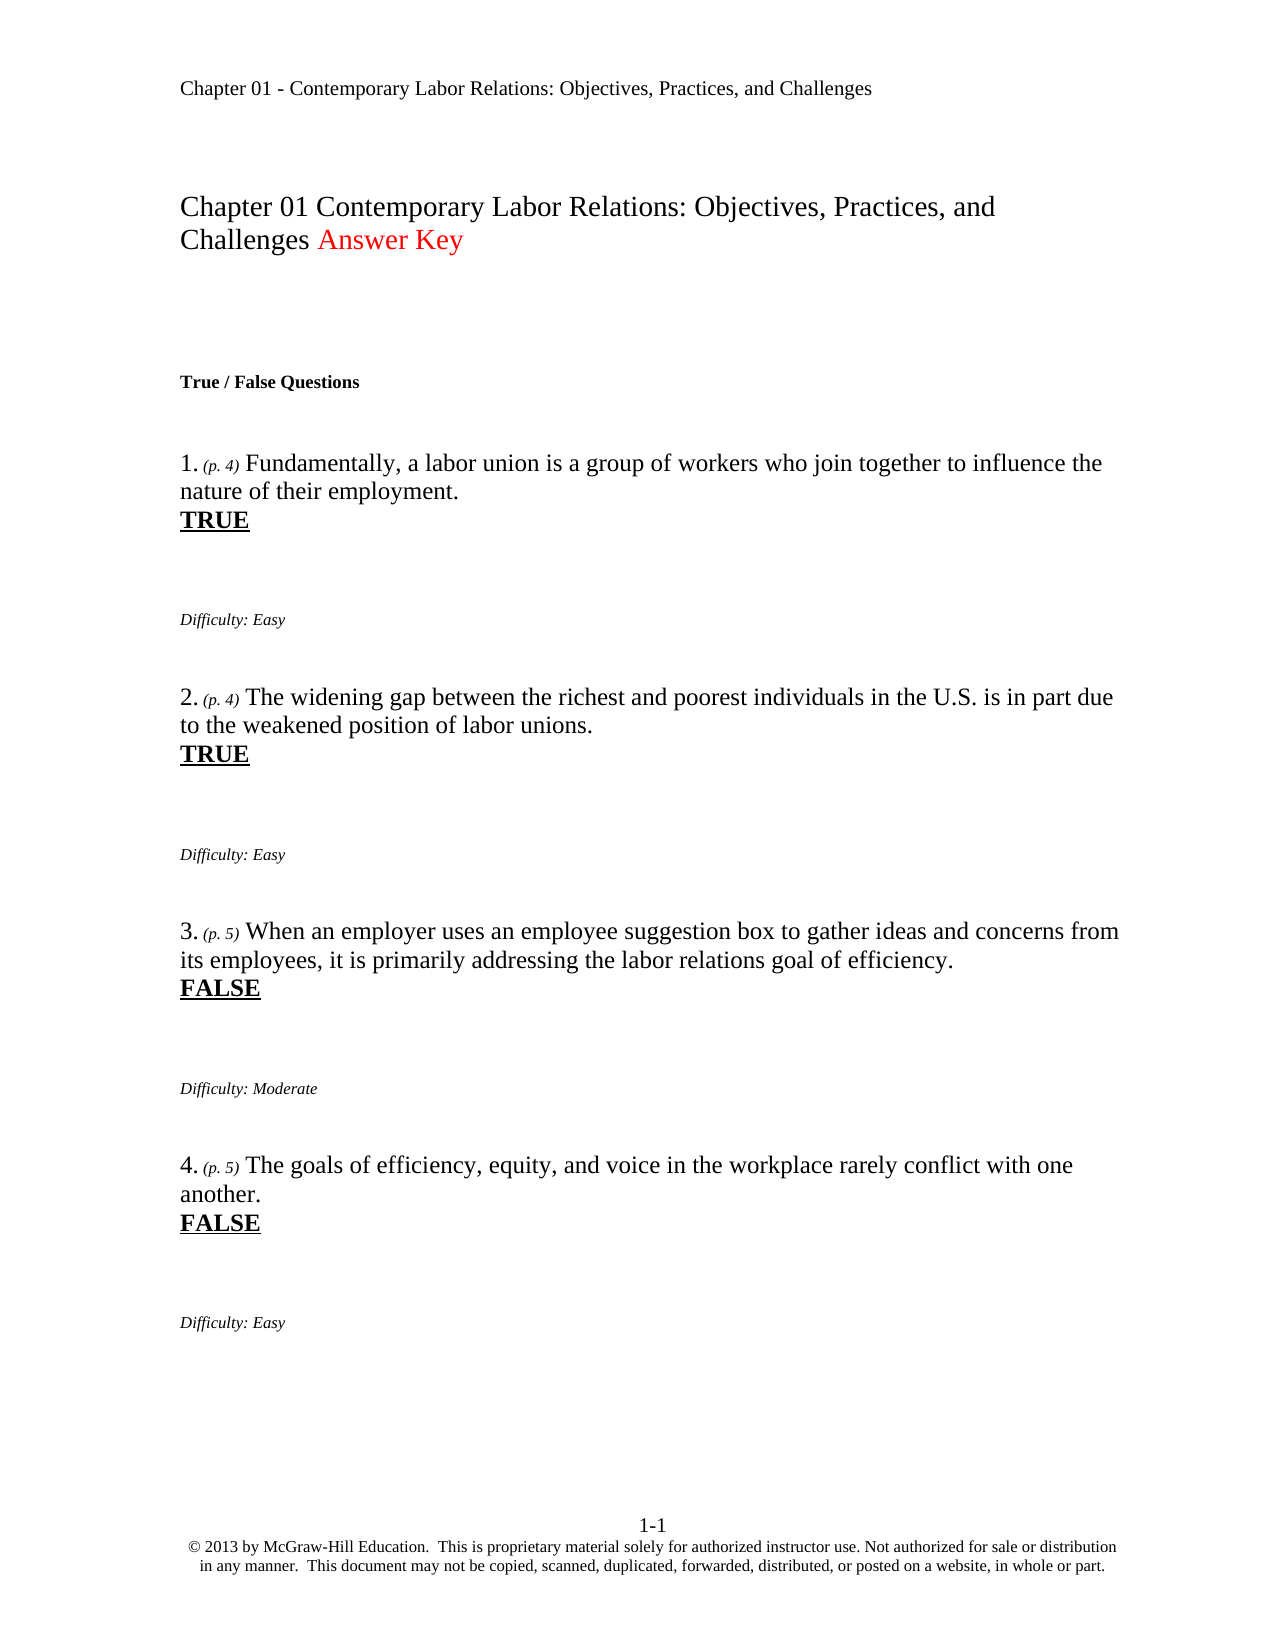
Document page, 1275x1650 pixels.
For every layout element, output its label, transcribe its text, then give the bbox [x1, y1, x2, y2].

text 2. (p. 4) The widening gap between the richest and poorest individuals in the U.S. is in part due to the weakened position of labor unions. TRUE [180, 682, 1125, 768]
text Difficulty: Easy [180, 823, 1125, 883]
text Difficulty: Easy [180, 1291, 1125, 1351]
text Chapter 01 Contemporary Labor Relations: Objectives, Practices, and Challenges Answer Key [180, 189, 1125, 289]
text 3. (p. 5) When an employer uses an employee suggestion box to gather ideas and concerns from its employees, it is primarily addressing the labor relations goal of efficiency. FALSE [180, 916, 1125, 1002]
text 4. (p. 5) The goals of efficiency, equity, and voice in the workplace rarely conflict with one another. FALSE [180, 1150, 1125, 1236]
text 1. (p. 4) Fundamentally, a labor union is a group of workers who join together to influence the nature of their employment. TRUE [180, 448, 1125, 534]
text Difficulty: Moderate [180, 1057, 1125, 1117]
text True / False Questions [180, 350, 1125, 414]
text Difficulty: Easy [180, 589, 1125, 648]
